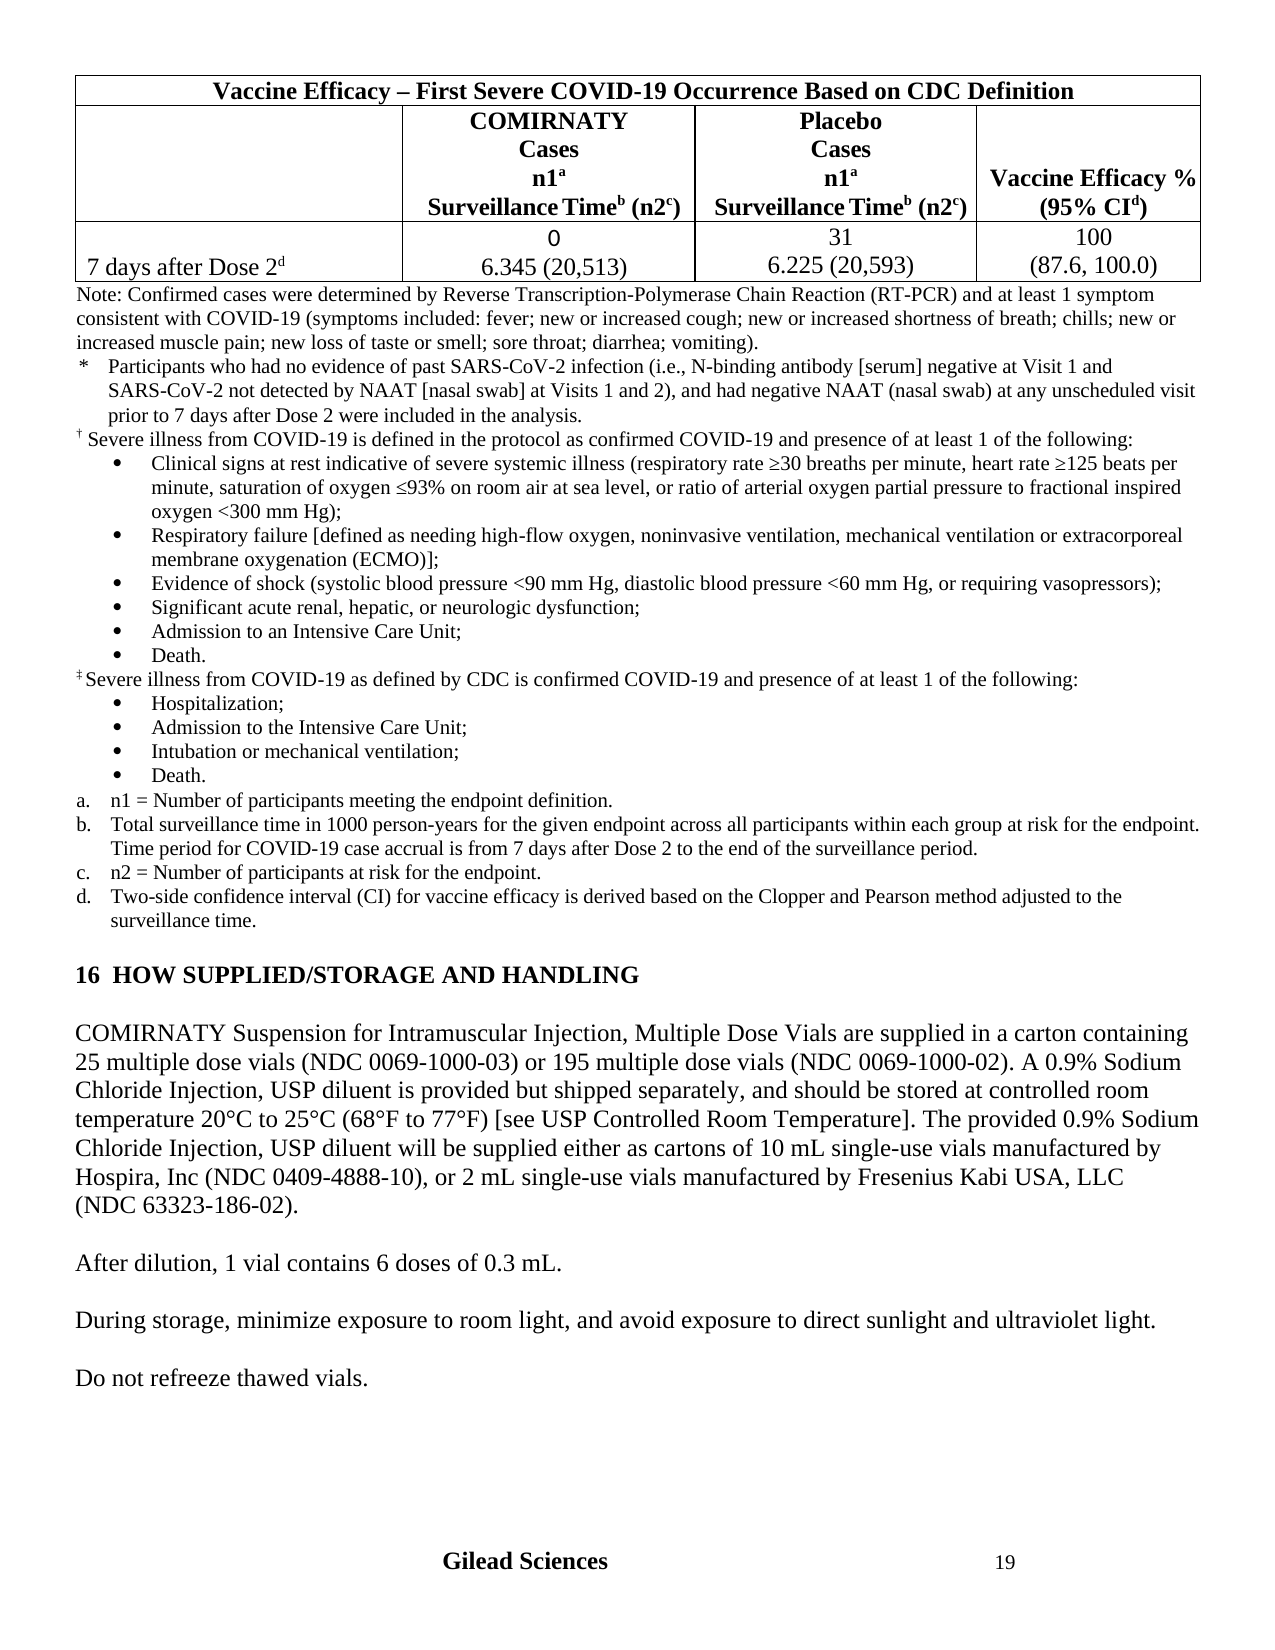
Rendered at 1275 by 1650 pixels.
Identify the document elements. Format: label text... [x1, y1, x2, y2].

table_cell 100 (87.6, 100.0) [977, 222, 1200, 281]
table_cell 31 6.225 (20,593) [696, 222, 976, 281]
table_cell 0 6.345 (20,513) [403, 222, 694, 281]
text Do not refreeze thawed vials. [75, 1363, 1200, 1392]
text COMIRNATY Suspension for Intramuscular Injection, Multiple Dose Vials are supplied in a carton containing 25 multiple dose vials (NDC 0069-1000-03) or 195 multiple dose vials (NDC 0069-1000-02). A 0.9% Sodium Chloride Injection, USP diluent is provided but shipped separately, and should be stored at controlled room temperature 20°C to 25°C (68°F to 77°F) [see USP Controlled Room Temperature]. The provided 0.9% Sodium Chloride Injection, USP diluent will be supplied either as cartons of 10 mL single-use vials manufactured by Hospira, Inc (NDC 0409-4888-10), or 2 mL single-use vials manufactured by Fresenius Kabi USA, LLC (NDC 63323-186-02). [75, 1018, 1200, 1219]
table_cell Note: Confirmed cases were determined by Reverse Transcription-Polymerase Chain Reaction (RT-PCR) and at least 1 symptom consistent with COVID-19 (symptoms included: fever; new or increased cough; new or increased shortness of breath; chills; new or increased muscle pain; new loss of taste or smell; sore throat; diarrhea; vomiting). * Participants who had no evidence of past SARS-CoV-2 infection (i.e., N-binding antibody [serum] negative at Visit 1 and SARS-CoV-2 not detected by NAAT [nasal swab] at Visits 1 and 2), and had negative NAAT (nasal swab) at any unscheduled visit prior to 7 days after Dose 2 were included in the analysis. † Severe illness from COVID-19 is defined in the protocol as confirmed COVID-19 and presence of at least 1 of the following: Clinical signs at rest indicative of severe systemic illness (respiratory rate ≥30 breaths per minute, heart rate ≥125 beats per minute, saturation of oxygen ≤93% on room air at sea level, or ratio of arterial oxygen partial pressure to fractional inspired oxygen <300 mm Hg); Respiratory failure [defined as needing high-flow oxygen, noninvasive ventilation, mechanical ventilation or extracorporeal membrane oxygenation (ECMO)]; Evidence of shock (systolic blood pressure <90 mm Hg, diastolic blood pressure <60 mm Hg, or requiring vasopressors); Significant acute renal, hepatic, or neurologic dysfunction; Admission to an Intensive Care Unit; Death. ‡ Severe illness from COVID-19 as defined by CDC is confirmed COVID-19 and presence of at least 1 of the following: Hospitalization; Admission to the Intensive Care Unit; Intubation or mechanical ventilation; Death. a. n1 = Number of participants meeting the endpoint definition. b. Total surveillance time in 1000 person-years for the given endpoint across all participants within each group at risk for the endpoint. Time period for COVID-19 case accrual is from 7 days after Dose 2 to the end of the surveillance period. c. n2 = Number of participants at risk for the endpoint. d. Two-side confidence interval (CI) for vaccine efficacy is derived based on the Clopper and Pearson method adjusted to the surveillance time. [76, 282, 1201, 932]
table_cell 7 days after Dose 2d [76, 222, 402, 281]
table_cell Vaccine Efficacy % (95% CId) [977, 106, 1200, 221]
table_cell [76, 106, 402, 221]
text During storage, minimize exposure to room light, and avoid exposure to direct sunlight and ultraviolet light. [75, 1306, 1200, 1334]
table_cell Vaccine Efficacy – First Severe COVID-19 Occurrence Based on CDC Definition [76, 76, 1200, 105]
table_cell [403, 106, 694, 221]
subtitle 16 HOW SUPPLIED/STORAGE AND HANDLING [75, 961, 1200, 989]
text After dilution, 1 vial contains 6 doses of 0.3 mL. [75, 1248, 1200, 1277]
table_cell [696, 106, 976, 221]
